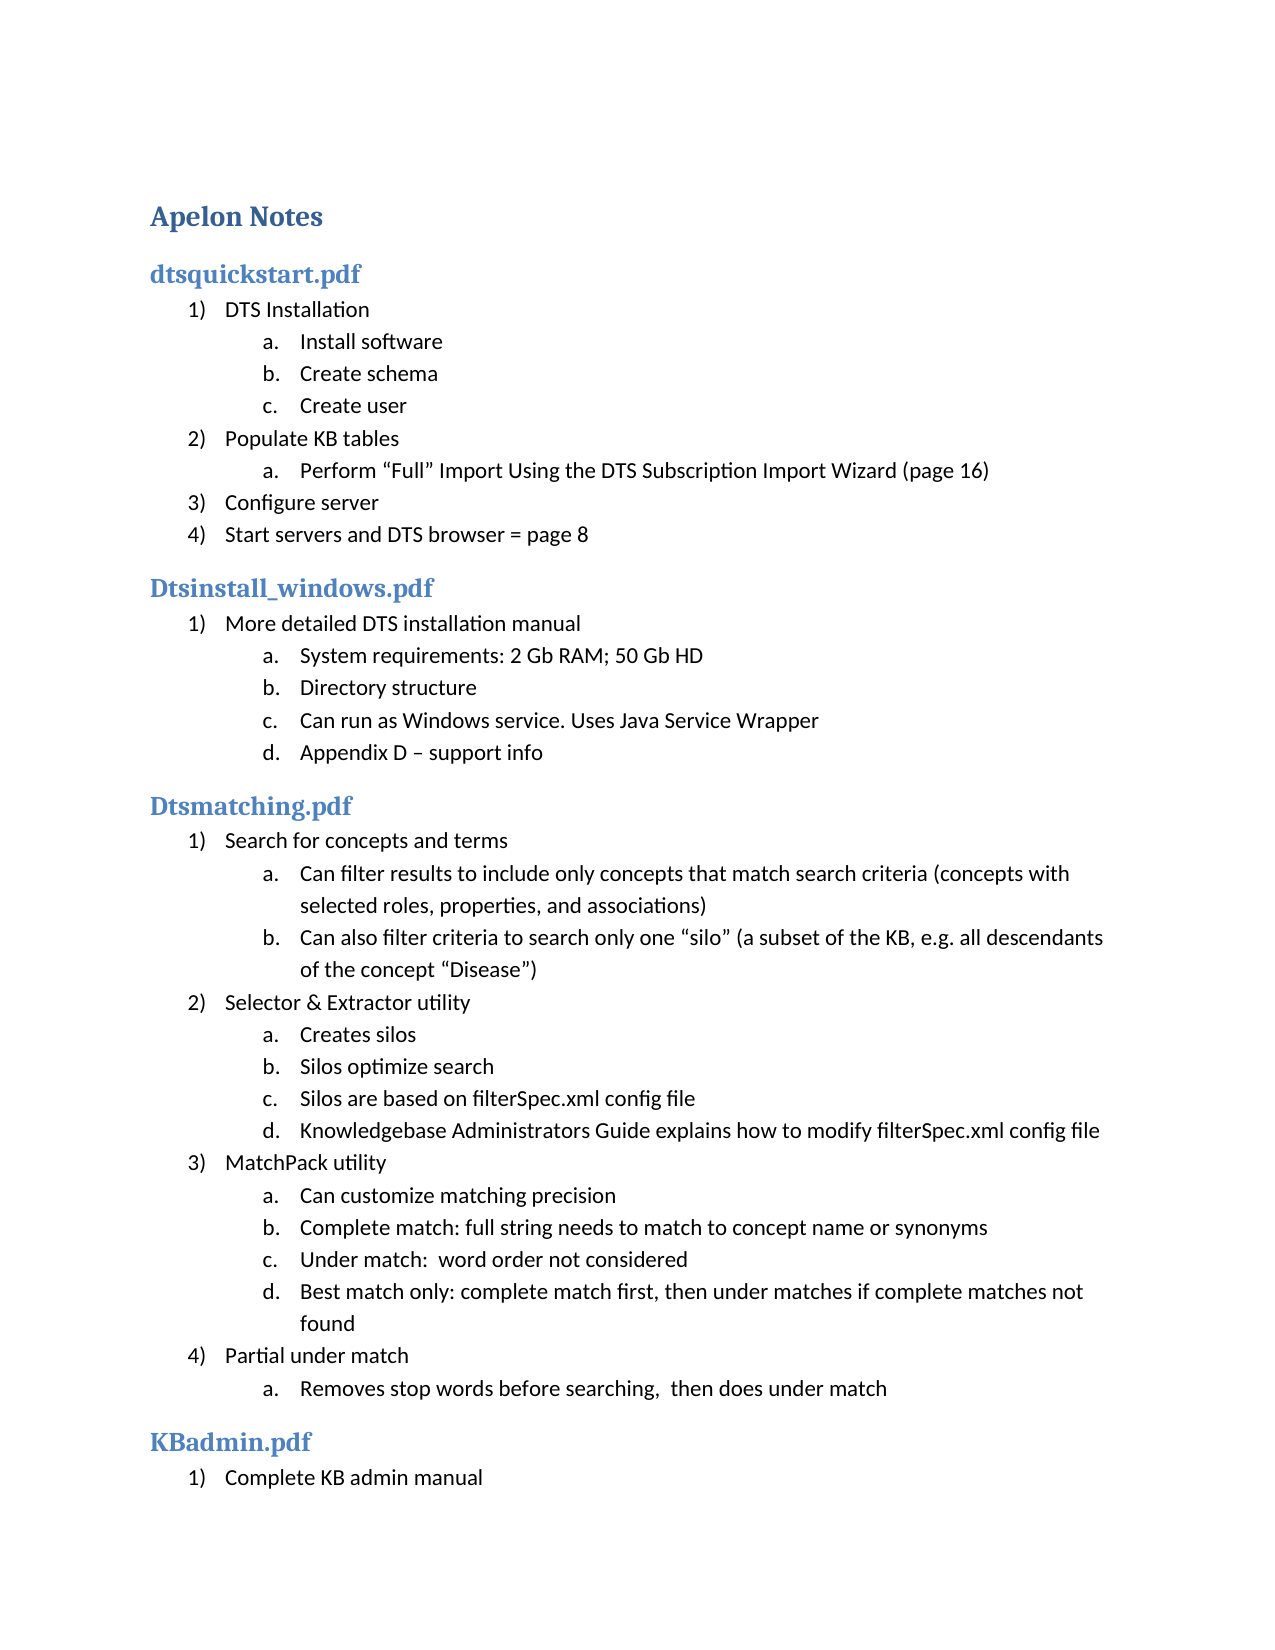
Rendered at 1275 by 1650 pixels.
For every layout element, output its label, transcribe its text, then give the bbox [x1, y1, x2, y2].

subtitle dtsquickstart.pdf [150, 259, 1125, 291]
list Populate KB tables [187, 424, 1125, 452]
list DTS Installation [187, 295, 1125, 323]
list Create schema [262, 359, 1125, 387]
list Silos are based on filterSpec.xml config file [262, 1084, 1125, 1112]
list Start servers and DTS browser = page 8 [187, 520, 1125, 548]
list Silos optimize search [262, 1052, 1125, 1080]
subtitle Apelon Notes [150, 200, 1125, 233]
list Can also filter criteria to search only one “silo” (a subset of the KB, e.g. all descendants of the concept “Disease”) [262, 923, 1125, 983]
list Can run as Windows service. Uses Java Service Wrapper [262, 706, 1125, 734]
list Best match only: complete match first, then under matches if complete matches not found [262, 1277, 1125, 1337]
list MatchPack utility [187, 1148, 1125, 1177]
subtitle Dtsmatching.pdf [150, 791, 1125, 822]
list Selector & Extractor utility [187, 988, 1125, 1016]
list Can customize matching precision [262, 1181, 1125, 1209]
list Removes stop words before searching, then does under match [262, 1374, 1125, 1402]
list System requirements: 2 Gb RAM; 50 Gb HD [262, 641, 1125, 669]
subtitle Dtsinstall_windows.pdf [150, 573, 1125, 604]
list Complete KB admin manual [187, 1463, 1125, 1491]
list Create user [262, 392, 1125, 420]
list Directory structure [262, 673, 1125, 702]
list Search for concepts and terms [187, 827, 1125, 855]
list More detailed DTS installation manual [187, 609, 1125, 637]
list Install software [262, 327, 1125, 355]
list Can filter results to include only concepts that match search criteria (concepts with selected roles, properties, and associations) [262, 859, 1125, 919]
list Knowledgebase Administrators Guide explains how to modify filterSpec.xml config file [262, 1116, 1125, 1144]
list Configure server [187, 488, 1125, 516]
list Partial under match [187, 1342, 1125, 1370]
subtitle KBadmin.pdf [150, 1427, 1125, 1458]
list Complete match: full string needs to match to concept name or synonyms [262, 1213, 1125, 1241]
list Under match: word order not considered [262, 1245, 1125, 1273]
list Perform “Full” Import Using the DTS Subscription Import Wizard (page 16) [262, 456, 1125, 484]
list Creates silos [262, 1020, 1125, 1048]
list Appendix D – support info [262, 738, 1125, 766]
